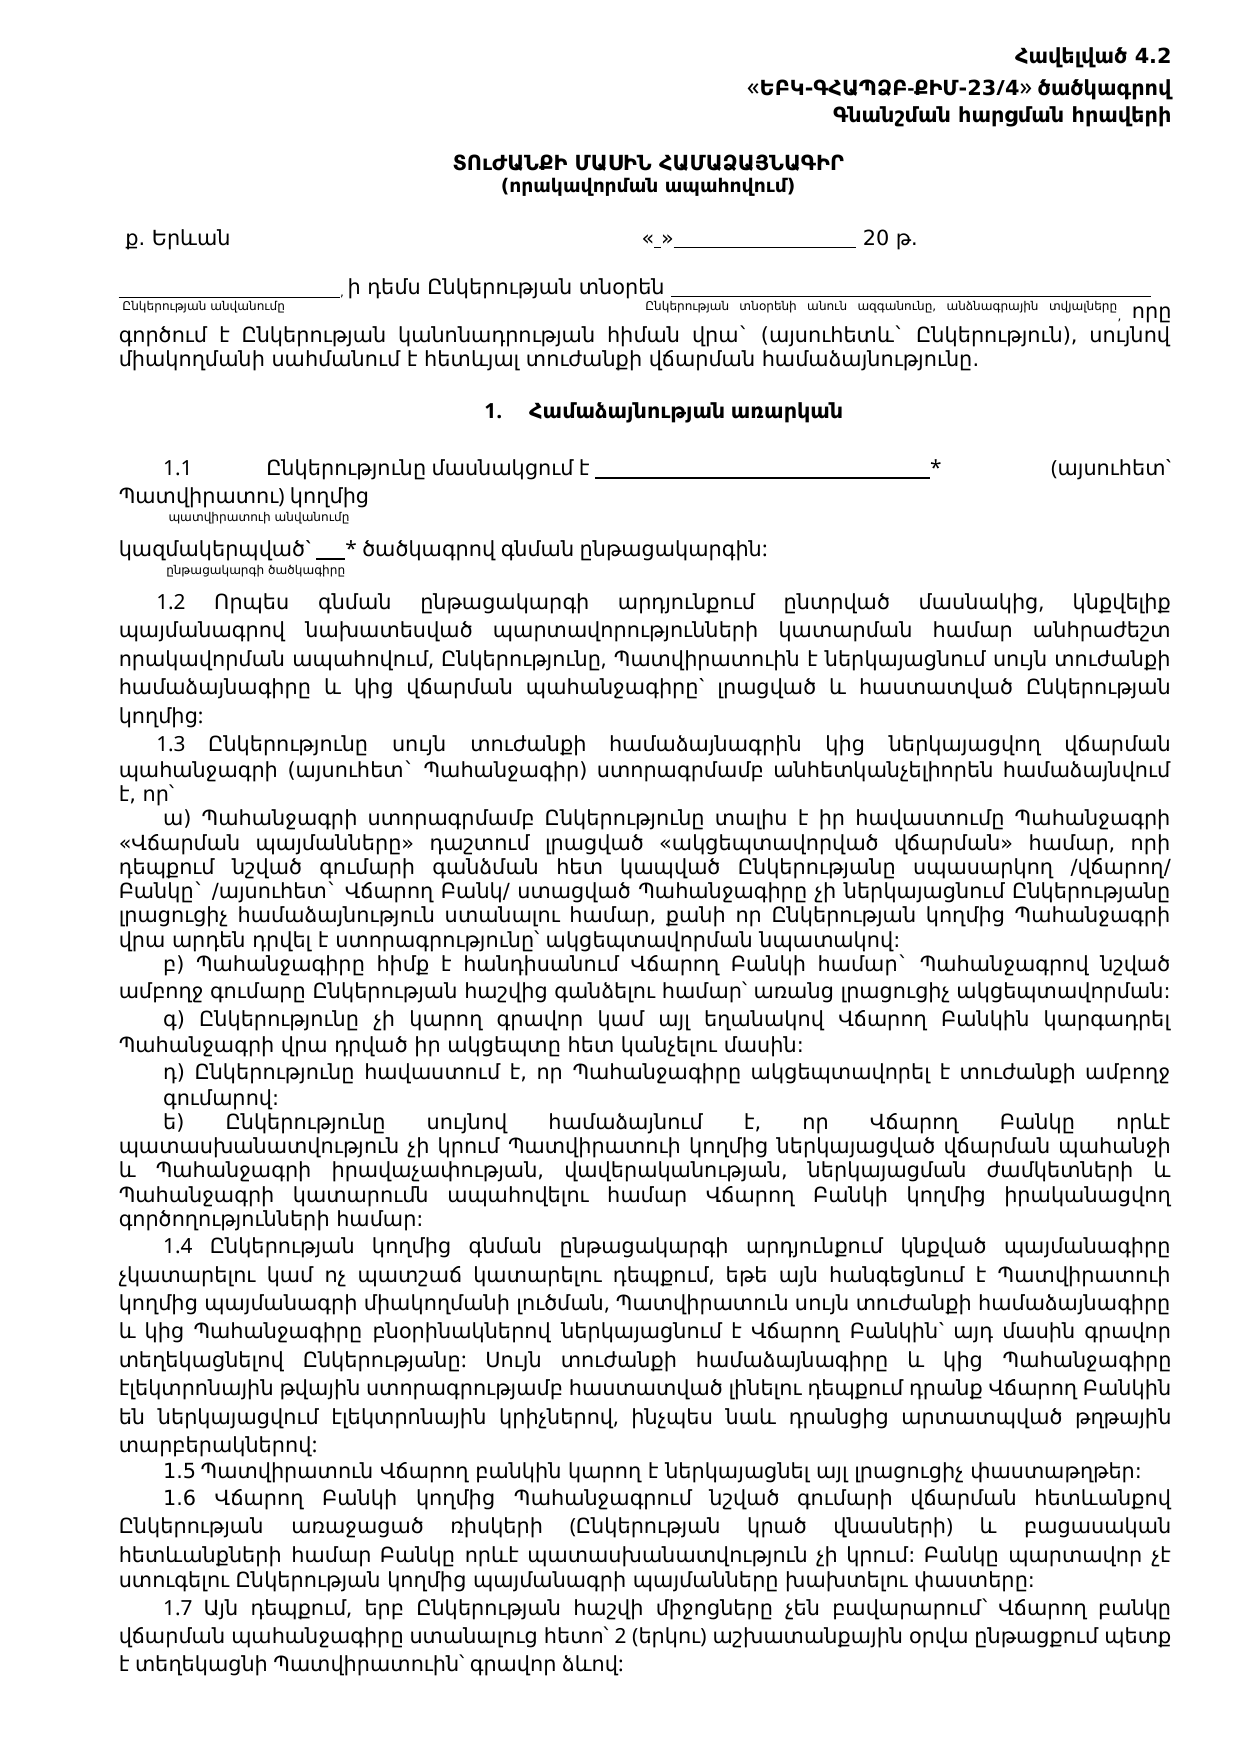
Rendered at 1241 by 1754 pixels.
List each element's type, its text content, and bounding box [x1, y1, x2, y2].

list Համաձայնության առարկան [156, 396, 1171, 424]
text Գնանշման հարցման հրավերի [118, 103, 1171, 127]
text Հավելված 4.2 [118, 44, 1171, 69]
text 1.7 Այն դեպքում, երբ Ընկերության հաշվի միջոցները չեն բավարարում՝ Վճարող բանկը վճարման պահանջագիրը ստանալուց հետո՝ 2 (երկու) աշխատանքային օրվա ընթացքում պետք է տեղեկացնի Պատվիրատուին՝ գրավոր ձևով: [118, 1593, 1171, 1678]
text 1.6 Վճարող Բանկի կողմից Պահանջագրում նշված գումարի վճարման հետևանքով Ընկերության առաջացած ռիսկերի (Ընկերության կրած վնասների) և բացասական հետևանքների համար Բանկը որևէ պատասխանատվություն չի կրում: Բանկը պարտավոր չէ ստուգելու Ընկերության կողմից պայմանագրի պայմանները խախտելու փաստերը: [118, 1483, 1171, 1593]
list Ընկերությունը մասնակցում է * (այսուհետ` Պատվիրատու) կողմից [118, 453, 1171, 510]
text գ) Ընկերությունը չի կարող գրավոր կամ այլ եղանակով Վճարող Բանկին կարգադրել Պահանջագրի վրա դրված իր ակցեպտը հետ կանչելու մասին: [118, 1004, 1171, 1057]
text ընթացակարգի ծածկագիրը [163, 563, 1171, 587]
text ե) Ընկերությունը սույնով համաձայնում է, որ Վճարող Բանկը որևէ պատասխանատվություն չի կրում Պատվիրատուի կողմից ներկայացված վճարման պահանջի և Պահանջագրի իրավաչափության, վավերականության, ներկայացման ժամկետների և Պահանջագրի կատարումն ապահովելու համար Վճարող Բանկի կողմից իրականացվող գործողությունների համար: [118, 1110, 1171, 1231]
text ա) Պահանջագրի ստորագրմամբ Ընկերությունը տալիս է իր հավաստումը Պահանջագրի «Վճարման պայմանները» դաշտում լրացված «ակցեպտավորված վճարման» համար, որի դեպքում նշված գումարի գանձման հետ կապված Ընկերությանը սպասարկող /վճարող/ Բանկը` /այսուհետ` Վճարող Բանկ/ ստացված Պահանջագիրը չի ներկայացնում Ընկերությանը լրացուցիչ համաձայնություն ստանալու համար, քանի որ Ընկերության կողմից Պահանջագրի վրա արդեն դրվել է ստորագրությունը՝ ակցեպտավորման նպատակով: [118, 806, 1171, 952]
text կազմակերպված` * ծածկագրով գնման ընթացակարգին: [118, 534, 1171, 563]
list Պատվիրատուն Վճարող բանկին կարող է ներկայացնել այլ լրացուցիչ փաստաթղթեր: [163, 1459, 1171, 1483]
text ք. Երևան « » 20 թ. [118, 226, 1171, 250]
text բ) Պահանջագիրը հիմք է հանդիսանում Վճարող Բանկի համար` Պահանջագրով նշված ամբողջ գումարը Ընկերության հաշվից գանձելու համար՝ առանց լրացուցիչ ակցեպտավորման: [118, 952, 1171, 1004]
text պատվիրատուի անվանումը [163, 510, 1171, 534]
text դ) Ընկերությունը հավաստում է, որ Պահանջագիրը ակցեպտավորել է տուժանքի ամբողջ գումարով: [163, 1057, 1171, 1110]
text «ԵԲԿ-ԳՀԱՊՁԲ-ՔԻՄ-23/4» ծածկագրով [118, 69, 1171, 103]
text 1.2 Որպես գնման ընթացակարգի արդյունքում ընտրված մասնակից, կնքվելիք պայմանագրով նախատեսված պարտավորությունների կատարման համար անհրաժեշտ որակավորման ապահովում, Ընկերությունը, Պատվիրատուին է ներկայացնում սույն տուժանքի համաձայնագիրը և կից վճարման պահանջագիրը` լրացված և հաստատված Ընկերության կողմից: [118, 587, 1171, 729]
text (որակավորման ապահովում) [118, 176, 1171, 197]
text ՏՈւԺԱՆՔԻ ՄԱՍԻՆ ՀԱՄԱՁԱՅՆԱԳԻՐ [118, 151, 1171, 176]
text , ի դեմս Ընկերության տնօրեն [118, 275, 1171, 299]
text 1.4 Ընկերության կողմից գնման ընթացակարգի արդյունքում կնքված պայմանագիրը չկատարելու կամ ոչ պատշաճ կատարելու դեպքում, եթե այն հանգեցնում է Պատվիրատուի կողմից պայմանագրի միակողմանի լուծման, Պատվիրատուն սույն տուժանքի համաձայնագիրը և կից Պահանջագիրը բնօրինակներով ներկայացնում է Վճարող Բանկին` այդ մասին գրավոր տեղեկացնելով Ընկերությանը: Սույն տուժանքի համաձայնագիրը և կից Պահանջագիրը էլեկտրոնային թվային ստորագրությամբ հաստատված լինելու դեպքում դրանք Վճարող Բանկին են ներկայացվում էլեկտրոնային կրիչներով, ինչպես նաև դրանցից արտատպված թղթային տարբերակներով: [118, 1231, 1171, 1459]
text 1.3 Ընկերությունը սույն տուժանքի համաձայնագրին կից ներկայացվող վճարման պահանջագրի (այսուհետ` Պահանջագիր) ստորագրմամբ անհետկանչելիորեն համաձայնվում է, որ՝ [118, 729, 1171, 806]
text Ընկերության անվանումը Ընկերության տնօրենի անուն ազգանունը, անձնագրային տվյալները, որը գործում է Ընկերության կանոնադրության հիման վրա` (այսուհետև` Ընկերություն), սույնով միակողմանի սահմանում է հետևյալ տուժանքի վճարման համաձայնությունը. [118, 299, 1171, 372]
